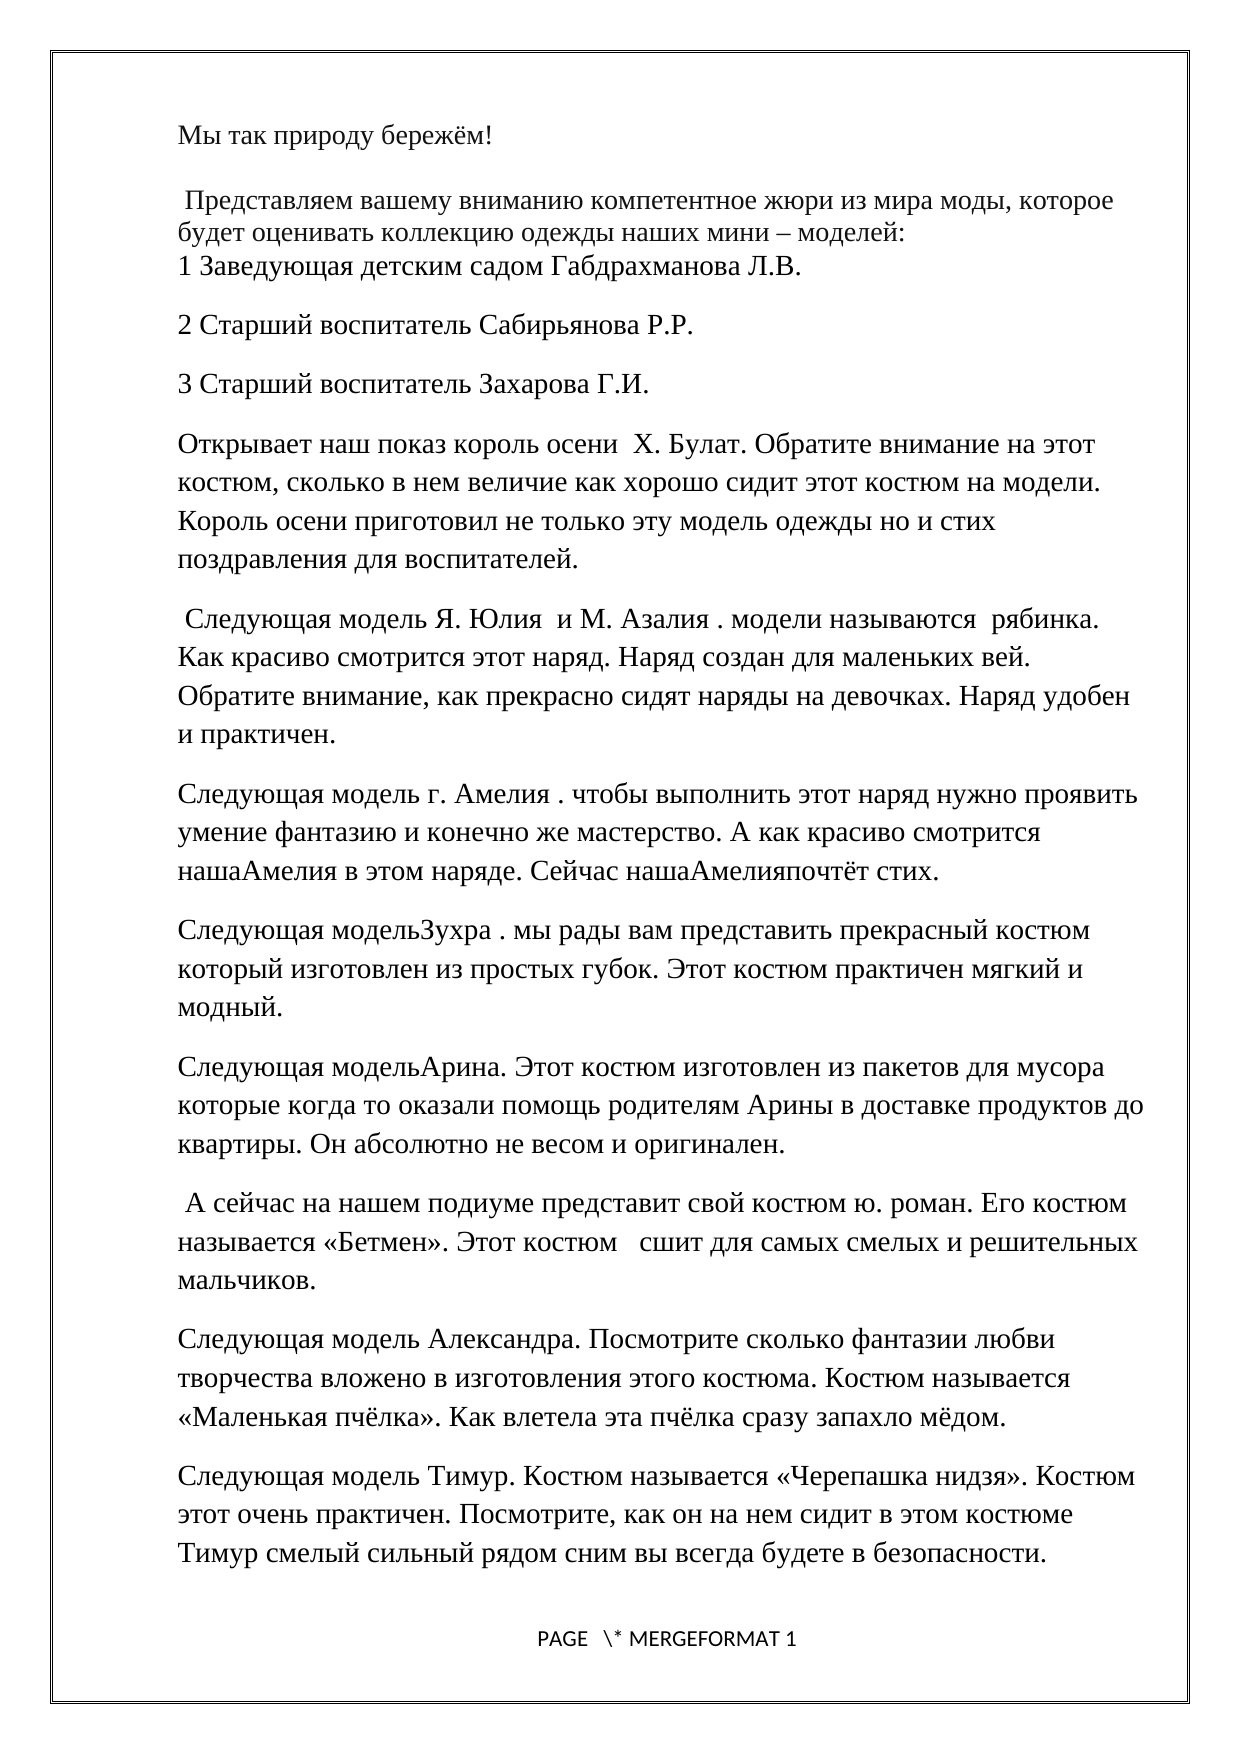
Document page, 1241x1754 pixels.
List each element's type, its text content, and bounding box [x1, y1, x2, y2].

text Следующая модель Александра. Посмотрите сколько фантазии любви творчества вложено в изготовления этого костюма. Костюм называется «Маленькая пчёлка». Как влетела эта пчёлка сразу запахло мёдом. [177, 1322, 1152, 1432]
text Мы так природу бережём! [177, 118, 1152, 151]
text Следующая модель Я. Юлия и М. Азалия . модели называются рябинка. Как красиво смотрится этот наряд. Наряд создан для маленьких вей. Обратите внимание, как прекрасно сидят наряды на девочках. Наряд удобен и практичен. [177, 601, 1152, 750]
text 3 Старший воспитатель Захарова Г.И. [177, 366, 1152, 400]
text Следующая модельАрина. Этот костюм изготовлен из пакетов для мусора которые когда то оказали помощь родителям Арины в доставке продуктов до квартиры. Он абсолютно не весом и оригинален. [177, 1049, 1152, 1159]
text Представляем вашему вниманию компетентное жюри из мира моды, которое будет оценивать коллекцию одежды наших мини – моделей: [177, 183, 1152, 248]
text Следующая модель г. Амелия . чтобы выполнить этот наряд нужно проявить умение фантазию и конечно же мастерство. А как красиво смотрится нашаАмелия в этом наряде. Сейчас нашаАмелияпочтёт стих. [177, 776, 1152, 886]
text 2 Старший воспитатель Сабирьянова Р.Р. [177, 307, 1152, 341]
text А сейчас на нашем подиуме представит свой костюм ю. роман. Его костюм называется «Бетмен». Этот костюм сшит для самых смелых и решительных мальчиков. [177, 1185, 1152, 1296]
text 1 Заведующая детским садом Габдрахманова Л.В. [177, 248, 1152, 281]
text Следующая модель Тимур. Костюм называется «Черепашка нидзя». Костюм этот очень практичен. Посмотрите, как он на нем сидит в этом костюме Тимур смелый сильный рядом сним вы всегда будете в безопасности. [177, 1458, 1152, 1569]
text Следующая модельЗухра . мы рады вам представить прекрасный костюм который изготовлен из простых губок. Этот костюм практичен мягкий и модный. [177, 912, 1152, 1023]
text Открывает наш показ король осени Х. Булат. Обратите внимание на этот костюм, сколько в нем величие как хорошо сидит этот костюм на модели. Король осени приготовил не только эту модель одежды но и стих поздравления для воспитателей. [177, 426, 1152, 575]
